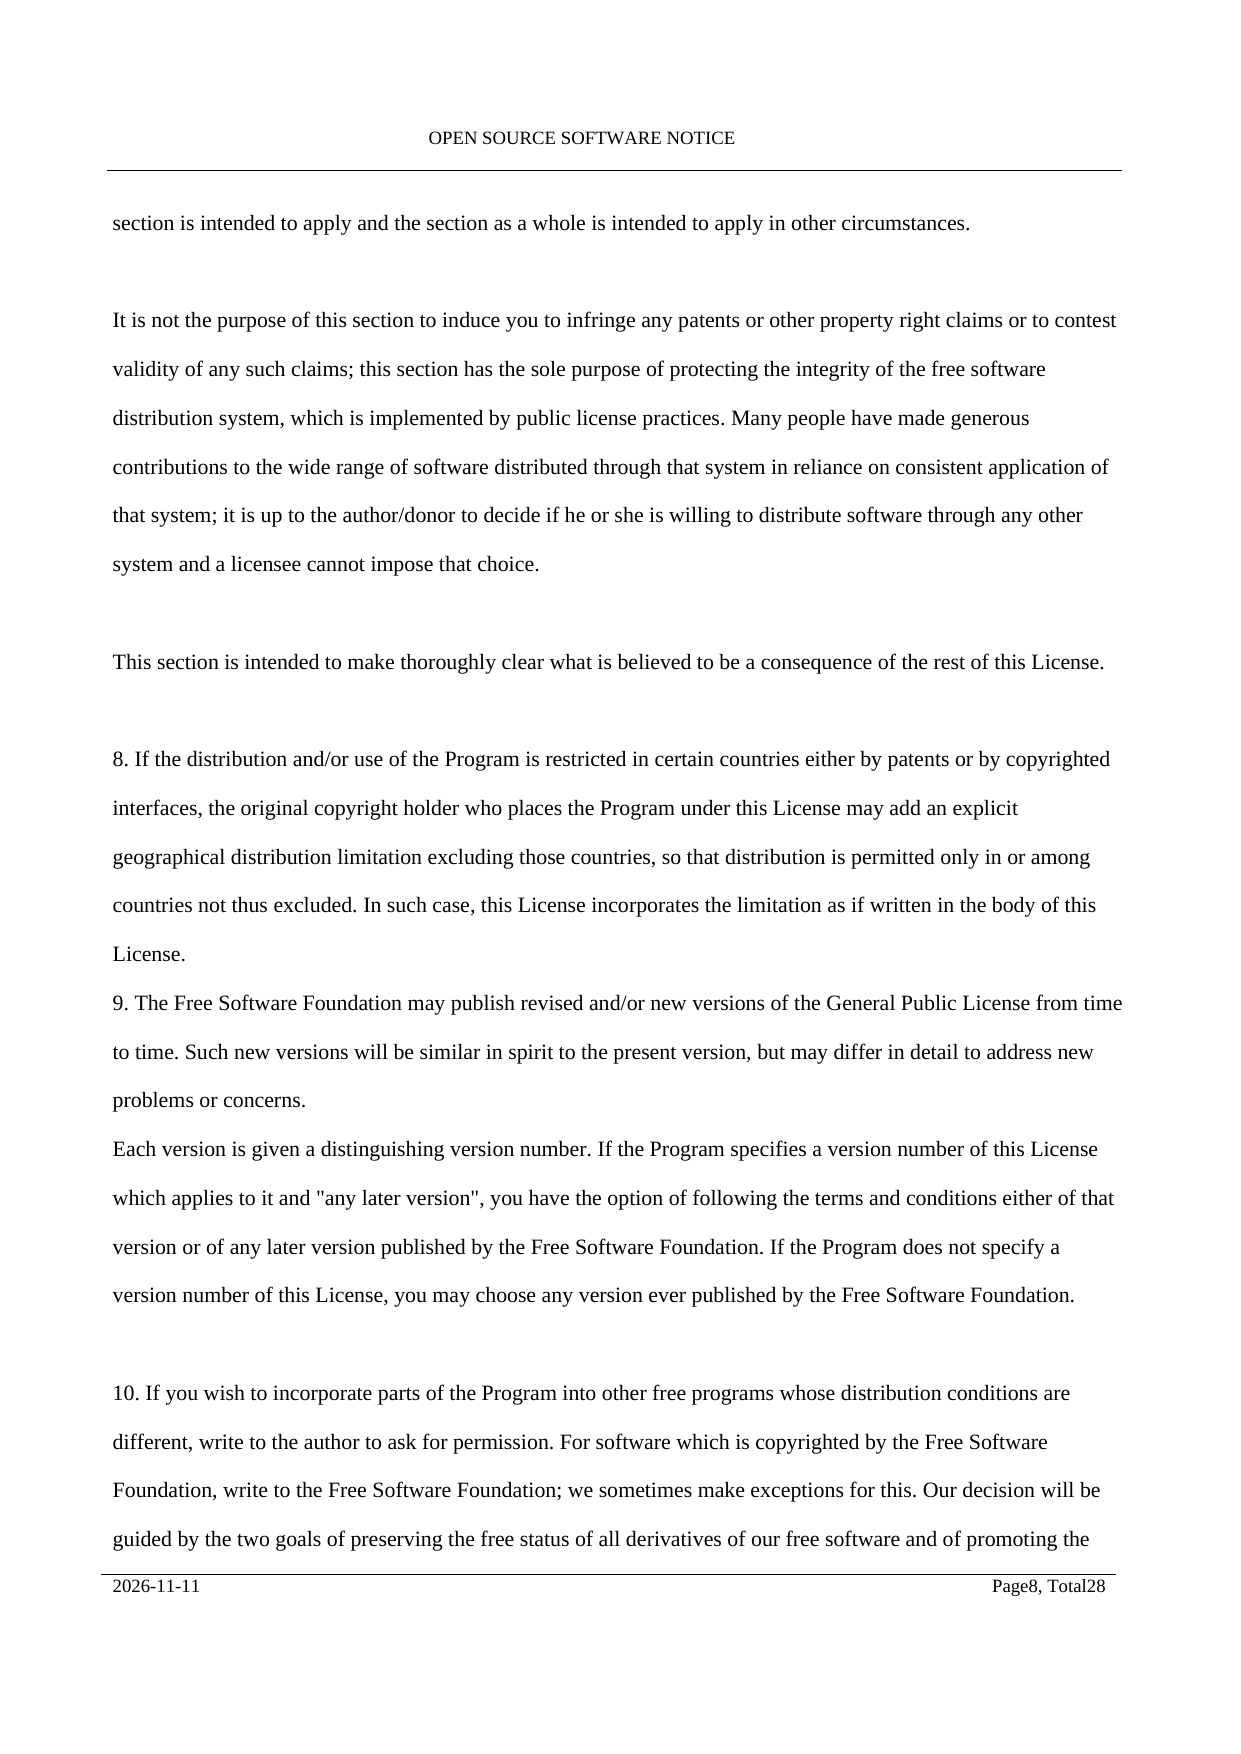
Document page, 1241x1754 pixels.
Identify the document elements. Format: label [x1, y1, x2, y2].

text [112, 206, 1128, 1555]
